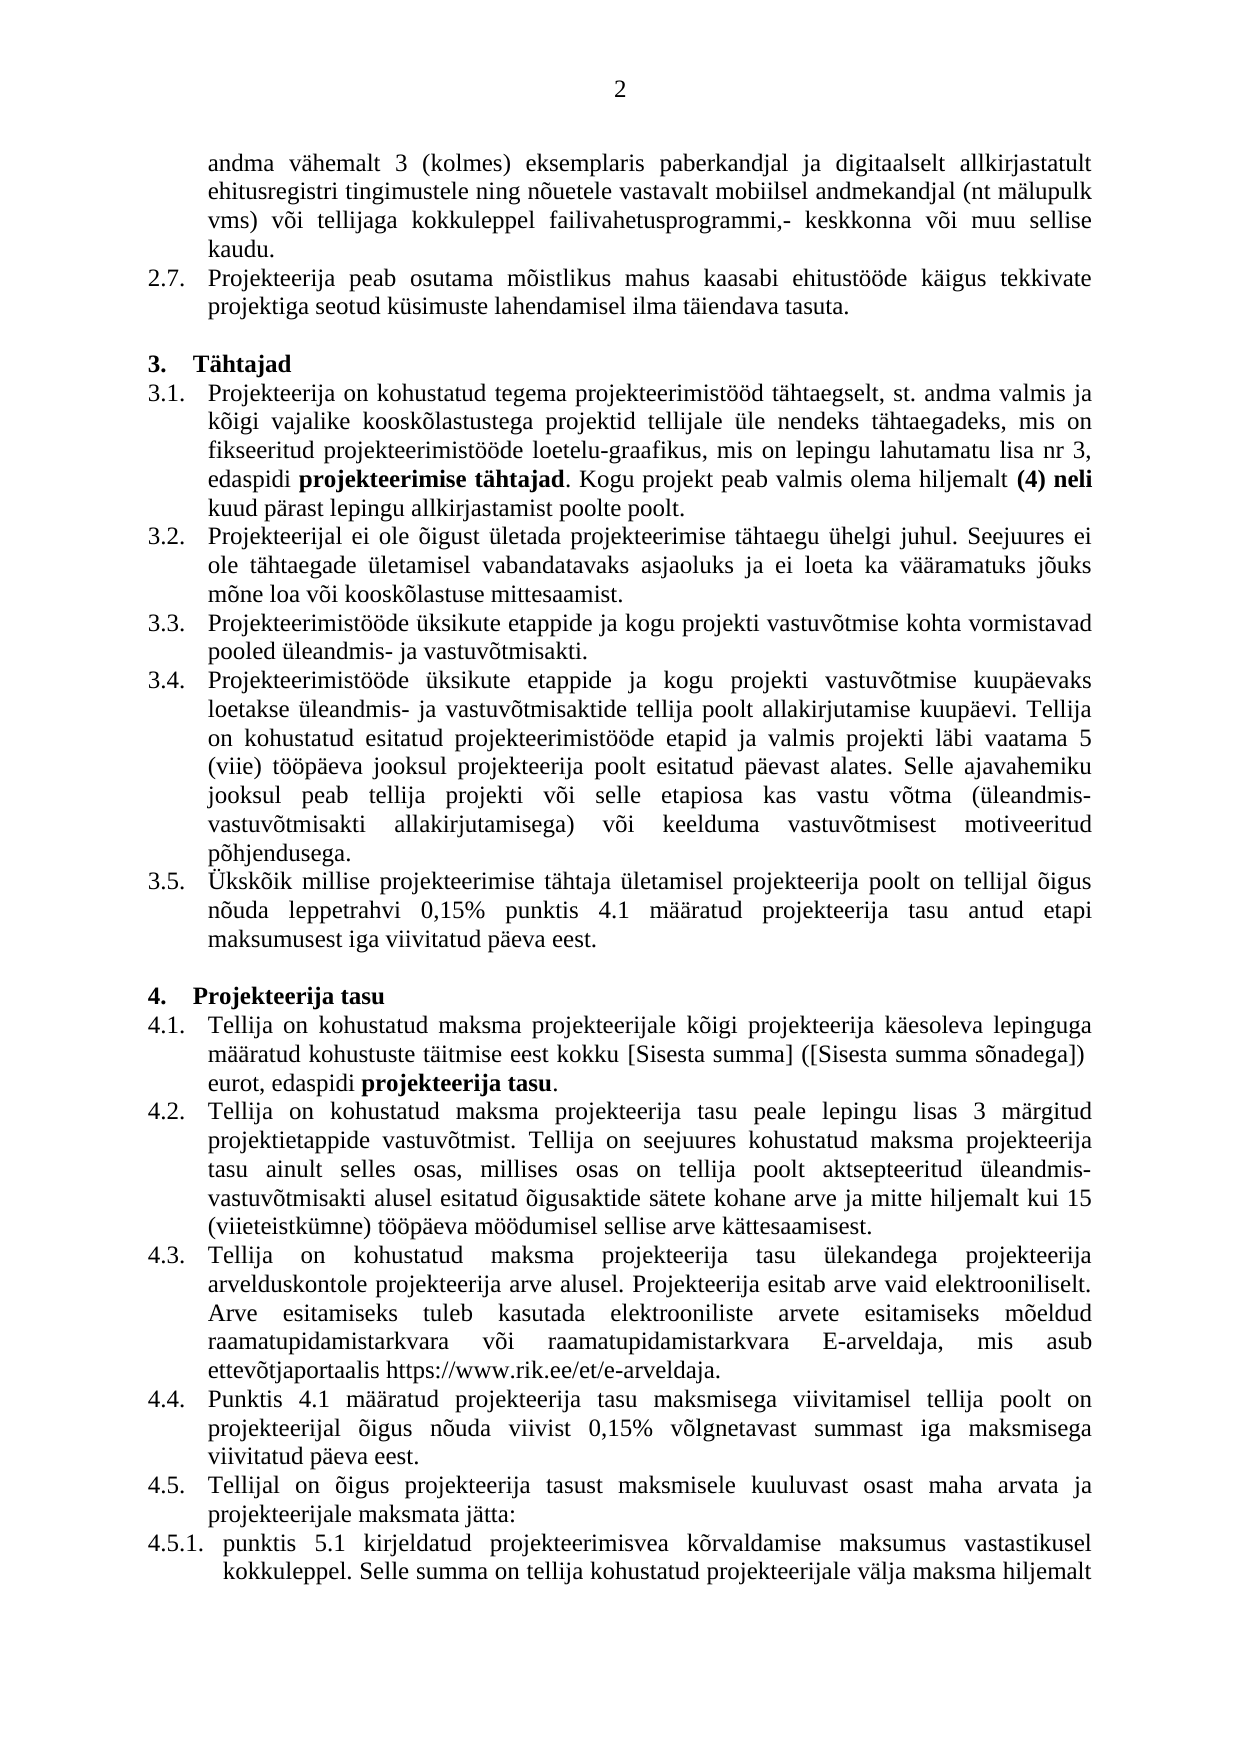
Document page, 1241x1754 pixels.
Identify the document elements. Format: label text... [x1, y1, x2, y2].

text Tellija on kohustatud maksma projekteerija tasu ülekandega projekteerija arvelduskontole projekteerija arve alusel. Projekteerija esitab arve vaid elektrooniliselt. Arve esitamiseks tuleb kasutada elektrooniliste arvete esitamiseks mõeldud raamatupidamistarkvara või raamatupidamistarkvara E-arveldaja, mis asub ettevõtjaportaalis https://www.rik.ee/et/e-arveldaja. [148, 1240, 1093, 1384]
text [148, 148, 1093, 263]
text Tähtajad [148, 349, 1093, 378]
text Projekteerimistööde üksikute etappide ja kogu projekti vastuvõtmise kohta vormistavad pooled üleandmis- ja vastuvõtmisakti. [148, 608, 1093, 665]
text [148, 1528, 1093, 1585]
text Ükskõik millise projekteerimise tähtaja ületamisel projekteerija poolt on tellijal õigus nõuda leppetrahvi 0,15% punktis 4.1 määratud projekteerija tasu antud etapi maksumusest iga viivitatud päeva eest. [148, 866, 1093, 953]
text Tellijal on õigus projekteerija tasust maksmisele kuuluvast osast maha arvata ja projekteerijale maksmata jätta: [148, 1470, 1093, 1528]
text Projekteerija peab osutama mõistlikus mahus kaasabi ehitustööde käigus tekkivate projektiga seotud küsimuste lahendamisel ilma täiendava tasuta. [148, 263, 1093, 320]
text Tellija on kohustatud maksma projekteerijale kõigi projekteerija käesoleva lepinguga määratud kohustuste täitmise eest kokku (eurot, edaspidi projekteerija tasu. [148, 1010, 1093, 1096]
text Projekteerimistööde üksikute etappide ja kogu projekti vastuvõtmise kuupäevaks loetakse üleandmis- ja vastuvõtmisaktide tellija poolt allakirjutamise kuupäevi. Tellija on kohustatud esitatud projekteerimistööde etapid ja valmis projekti läbi vaatama 5 (viie) tööpäeva jooksul projekteerija poolt esitatud päevast alates. Selle ajavahemiku jooksul peab tellija projekti või selle etapiosa kas vastu võtma (üleandmis-vastuvõtmisakti allakirjutamisega) või keelduma vastuvõtmisest motiveeritud põhjendusega. [148, 665, 1093, 866]
text Projekteerijal ei ole õigust ületada projekteerimise tähtaegu ühelgi juhul. Seejuures ei ole tähtaegade ületamisel vabandatavaks asjaoluks ja ei loeta ka vääramatuks jõuks mõne loa või kooskõlastuse mittesaamist. [148, 521, 1093, 608]
text Punktis 4.1 määratud projekteerija tasu maksmisega viivitamisel tellija poolt on projekteerijal õigus nõuda viivist 0,15% võlgnetavast summast iga maksmisega viivitatud päeva eest. [148, 1384, 1093, 1470]
text Tellija on kohustatud maksma projekteerija tasu peale lepingu lisas 3 märgitud projektietappide vastuvõtmist. Tellija on seejuures kohustatud maksma projekteerija tasu ainult selles osas, millises osas on tellija poolt aktsepteeritud üleandmis-vastuvõtmisakti alusel esitatud õigusaktide sätete kohane arve ja mitte hiljemalt kui 15 (viieteistkümne) tööpäeva möödumisel sellise arve kättesaamisest. [148, 1096, 1093, 1240]
text Projekteerija on kohustatud tegema projekteerimistööd tähtaegselt, st. andma valmis ja kõigi vajalike kooskõlastustega projektid tellijale üle nendeks tähtaegadeks, mis on fikseeritud projekteerimistööde loetelu-graafikus, mis on lepingu lahutamatu lisa nr 3, edaspidi projekteerimise tähtajad. Kogu projekt peab valmis olema hiljemalt (4) neli kuud pärast lepingu allkirjastamist poolte poolt. [148, 378, 1093, 521]
text Projekteerija tasu [148, 981, 1093, 1010]
